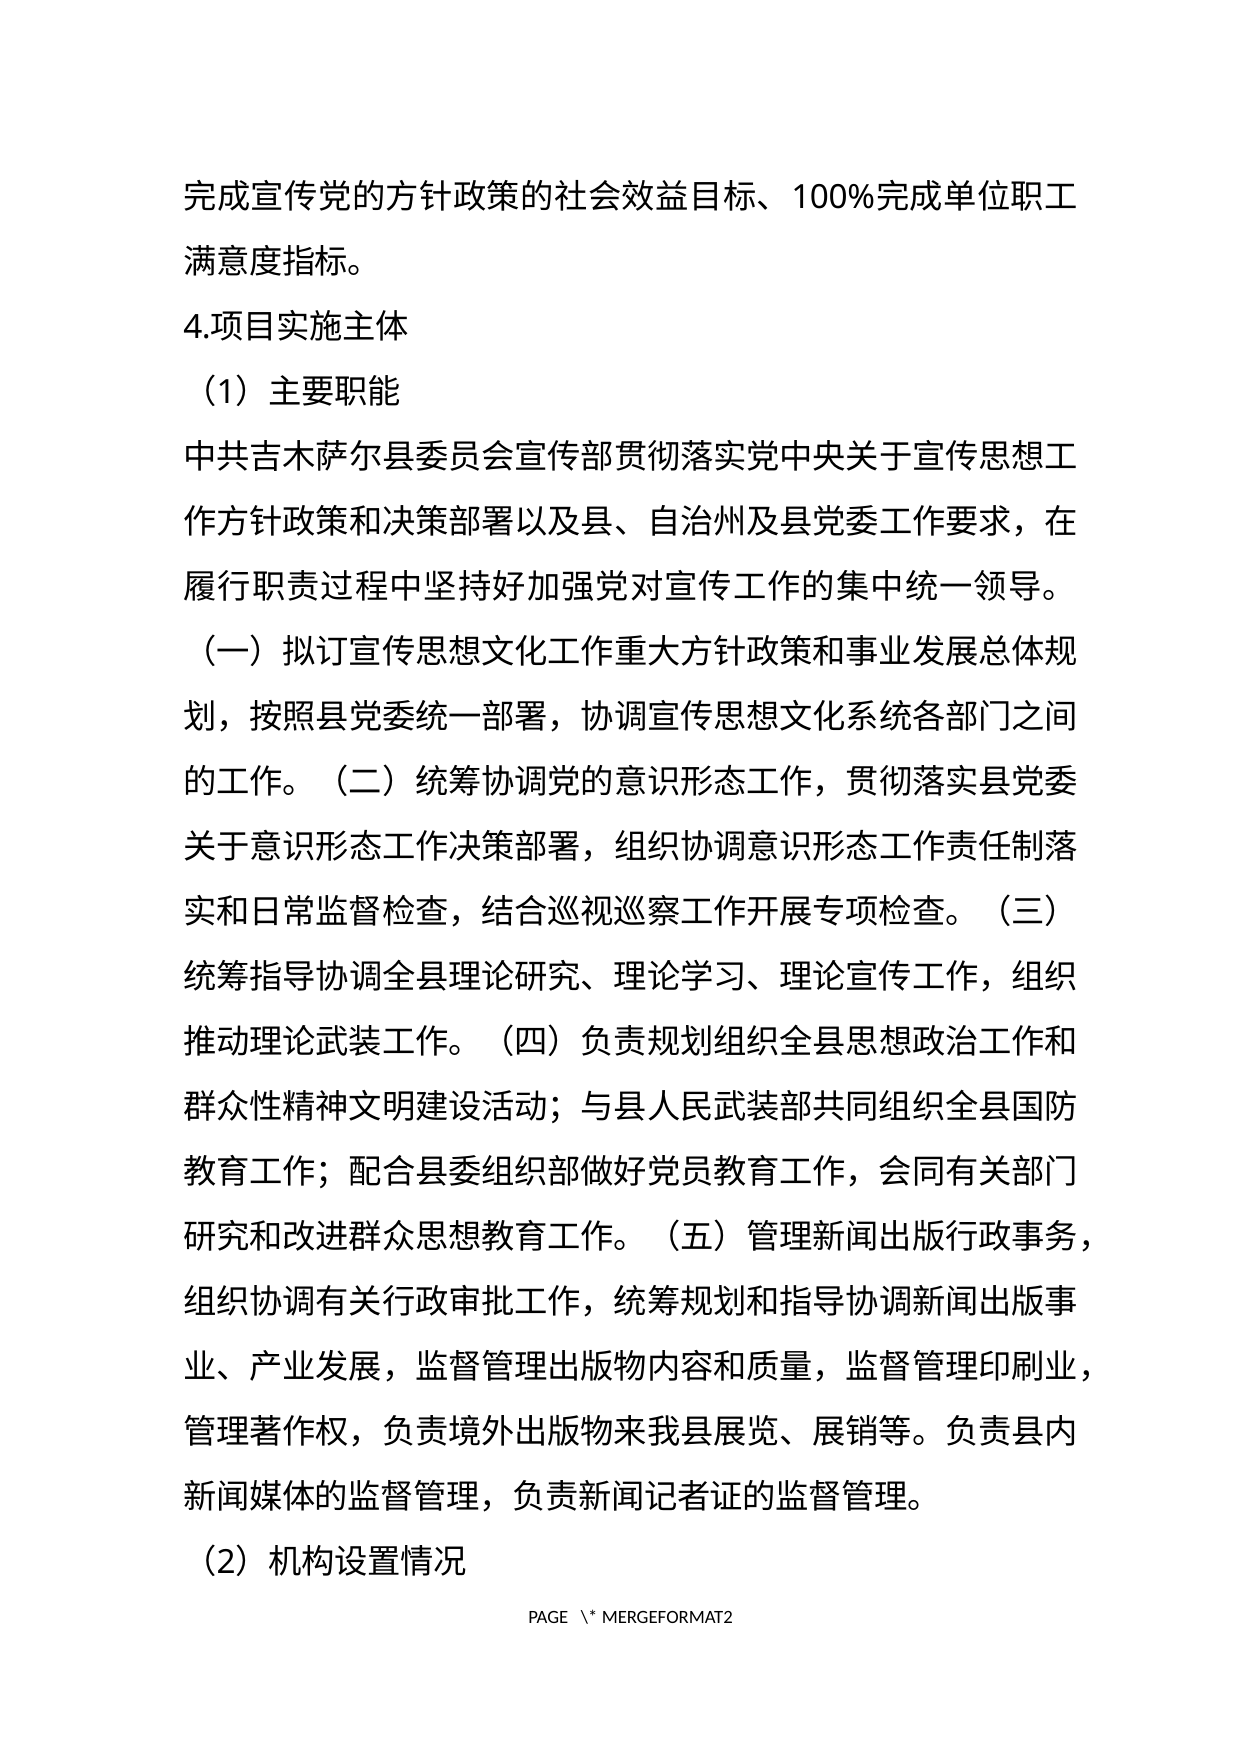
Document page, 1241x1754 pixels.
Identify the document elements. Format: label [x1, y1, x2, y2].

text [183, 162, 1078, 1592]
